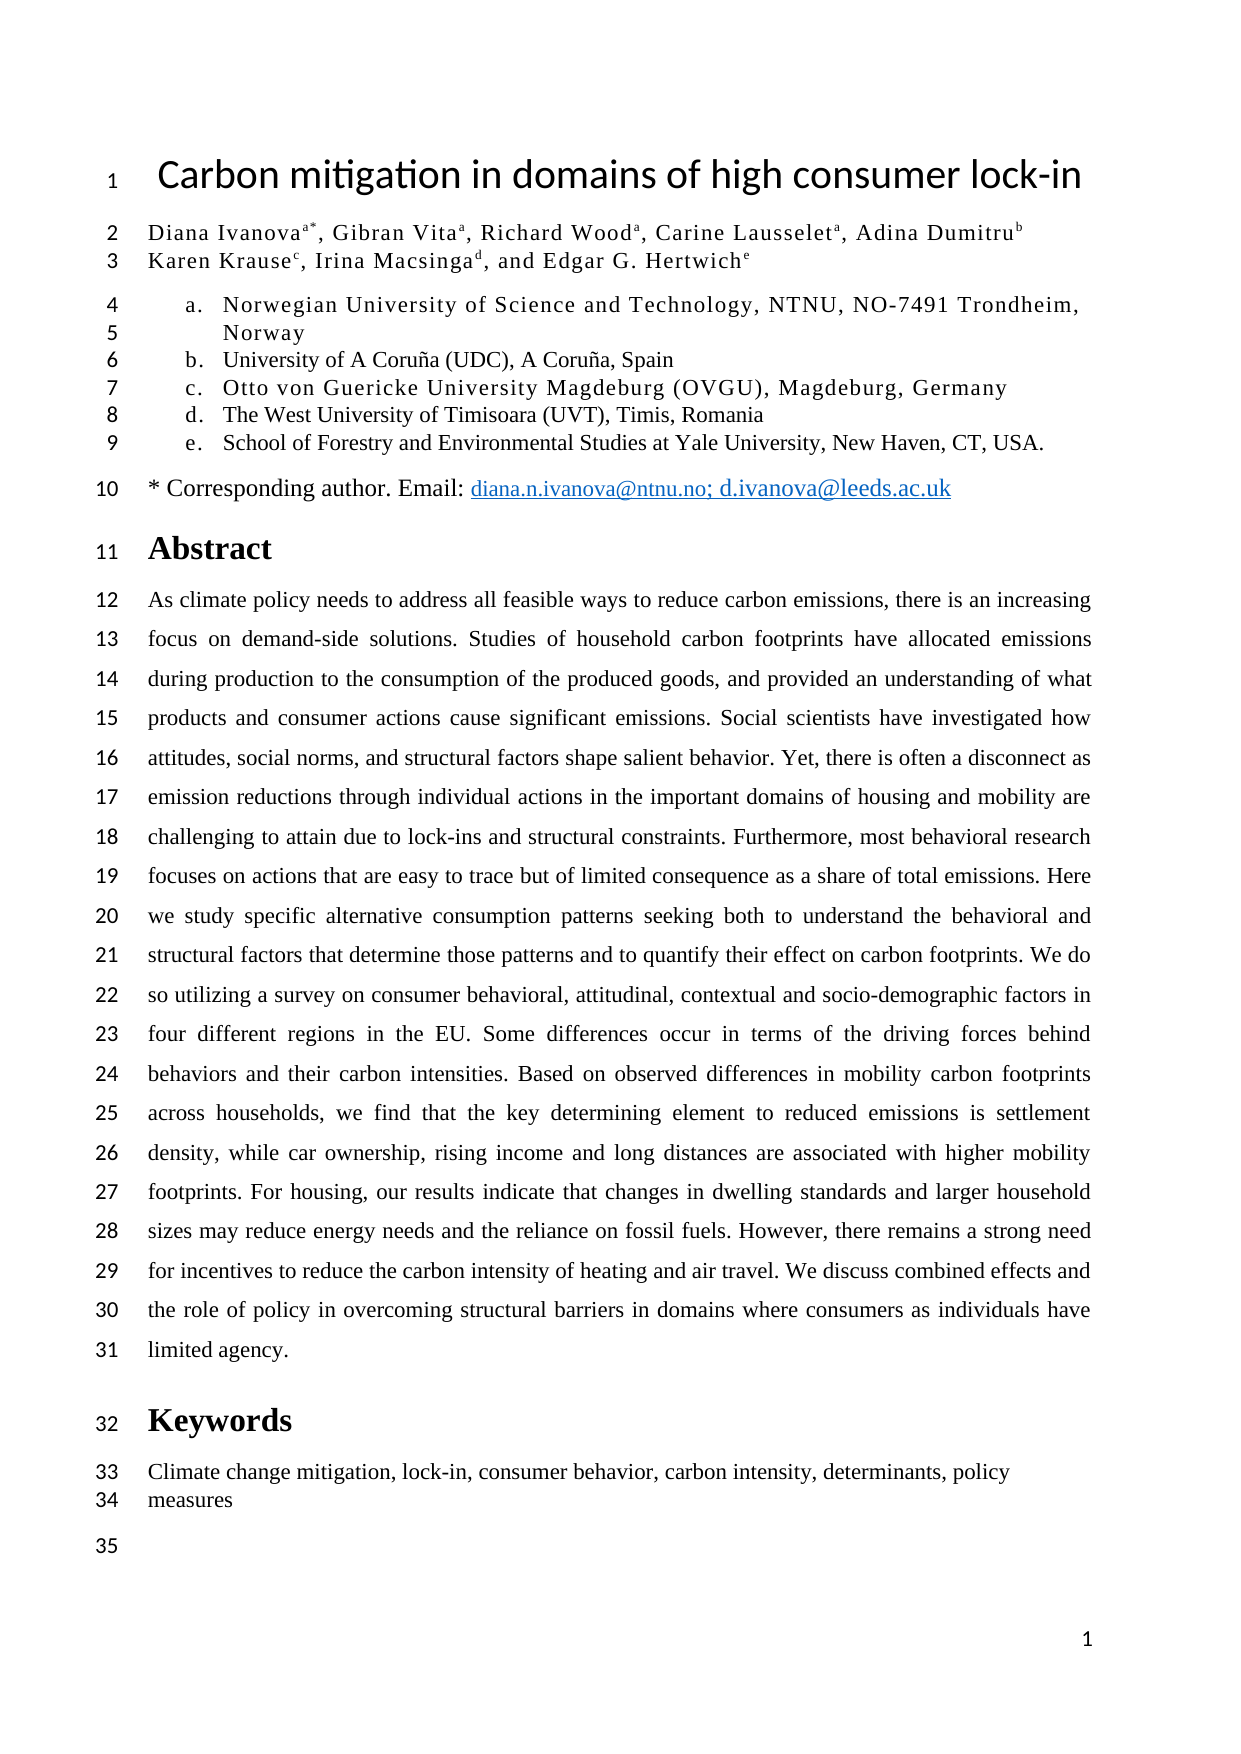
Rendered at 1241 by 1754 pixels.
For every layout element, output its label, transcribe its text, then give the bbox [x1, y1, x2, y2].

list Norwegian University of Science and Technology, NTNU, NO-7491 Trondheim, Norway [185, 291, 1093, 345]
text As climate policy needs to address all feasible ways to reduce carbon emissions, there is an increasing focus on demand-side solutions. Studies of household carbon footprints have allocated emissions during production to the consumption of the produced goods, and provided an understanding of what products and consumer actions cause significant emissions. Social scientists have investigated how attitudes, social norms, and structural factors shape salient behavior. Yet, there is often a disconnect as emission reductions through individual actions in the important domains of housing and mobility are challenging to attain due to lock-ins and structural constraints. Furthermore, most behavioral research focuses on actions that are easy to trace but of limited consequence as a share of total emissions. Here we study specific alternative consumption patterns seeking both to understand the behavioral and structural factors that determine those patterns and to quantify their effect on carbon footprints. We do so utilizing a survey on consumer behavioral, attitudinal, contextual and socio-demographic factors in four different regions in the EU. Some differences occur in terms of the driving forces behind behaviors and their carbon intensities. Based on observed differences in mobility carbon footprints across households, we find that the key determining element to reduced emissions is settlement density, while car ownership, rising income and long distances are associated with higher mobility footprints. For housing, our results indicate that changes in dwelling standards and larger household sizes may reduce energy needs and the reliance on fossil fuels. However, there remains a strong need for incentives to reduce the carbon intensity of heating and air travel. We discuss combined effects and the role of policy in overcoming structural barriers in domains where consumers as individuals have limited agency. [148, 586, 1093, 1362]
list School of Forestry and Environmental Studies at Yale University, New Haven, CT, USA. [185, 429, 1093, 455]
list The West University of Timisoara (UVT), Timis, Romania [185, 401, 1093, 428]
list University of A Coruña (UDC), A Coruña, Spain [185, 346, 1093, 373]
subtitle Keywords [148, 1401, 1093, 1439]
text Carbon mitigation in domains of high consumer lock-in [148, 148, 1093, 198]
text Diana Ivanovaa*, Gibran Vitaa, Richard Wooda, Carine Lausseleta, Adina Dumitrub Karen Krausec, Irina Macsingad, and Edgar G. Hertwiche [148, 219, 1093, 273]
text * Corresponding author. Email: diana.n.ivanova@ntnu.no; d.ivanova@leeds.ac.uk [148, 473, 1093, 502]
subtitle Abstract [148, 528, 1093, 567]
list Otto von Guericke University Magdeburg (OVGU), Magdeburg, Germany [185, 374, 1093, 400]
text Climate change mitigation, lock-in, consumer behavior, carbon intensity, determinants, policy measures [148, 1458, 1093, 1513]
